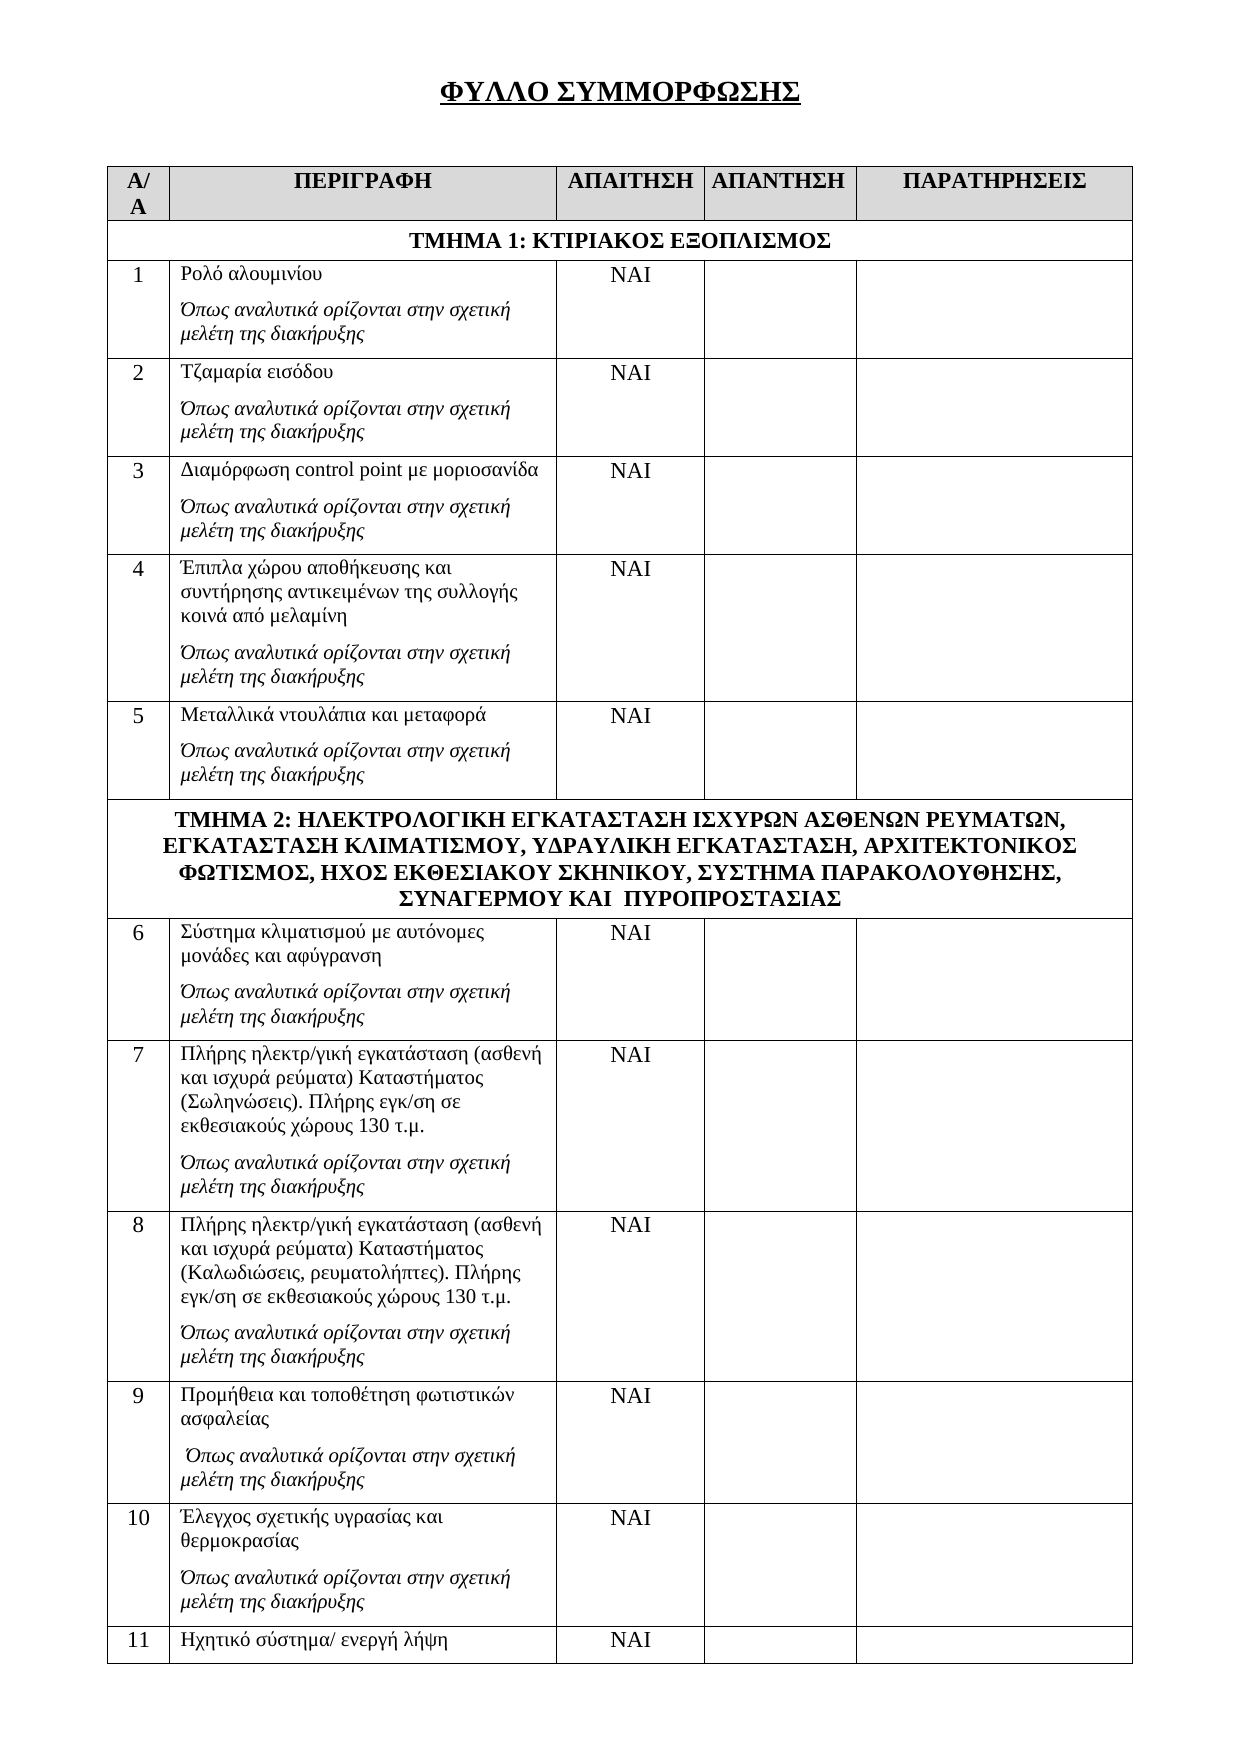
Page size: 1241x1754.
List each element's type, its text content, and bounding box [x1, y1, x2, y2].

table_cell 1 [108, 261, 169, 358]
table_cell [857, 919, 1132, 1040]
table_cell Σύστημα κλιματισμού με αυτόνομες μονάδες και αφύγρανση Όπως αναλυτικά ορίζονται στην σχετική μελέτη της διακήρυξης [170, 919, 556, 1040]
table_cell [857, 1504, 1132, 1626]
table_cell [857, 1627, 1132, 1663]
table_cell 11 [108, 1627, 169, 1663]
table_cell [857, 702, 1132, 799]
table_cell [705, 555, 856, 701]
table_cell ΝΑΙ [557, 919, 704, 1040]
table_cell ΤΜΗΜΑ 2: ΗΛΕΚΤΡΟΛΟΓΙΚΗ ΕΓΚΑΤΑΣΤΑΣΗ ΙΣΧΥΡΩΝ ΑΣΘΕΝΩΝ ΡΕΥΜΑΤΩΝ, ΕΓΚΑΤΑΣΤΑΣΗ ΚΛΙΜΑΤΙΣΜΟΥ, ΥΔΡΑΥΛΙΚΗ ΕΓΚΑΤΑΣΤΑΣΗ, ΑΡΧΙΤΕΚΤΟΝΙΚΟΣ ΦΩΤΙΣΜΟΣ, ΗΧΟΣ ΕΚΘΕΣΙΑΚΟΥ ΣΚΗΝΙΚΟΥ, ΣΥΣΤΗΜΑ ΠΑΡΑΚΟΛΟΥΘΗΣΗΣ, ΣΥΝΑΓΕΡΜΟΥ ΚΑΙ ΠΥΡΟΠΡΟΣΤΑΣΙΑΣ [108, 800, 1132, 918]
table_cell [170, 1627, 556, 1663]
table_cell ΝΑΙ [557, 359, 704, 456]
table_cell Έπιπλα χώρου αποθήκευσης και συντήρησης αντικειμένων της συλλογής κοινά από μελαμίνη Όπως αναλυτικά ορίζονται στην σχετική μελέτη της διακήρυξης [170, 555, 556, 701]
table_cell 9 [108, 1382, 169, 1503]
table_cell [705, 919, 856, 1040]
table_cell 6 [108, 919, 169, 1040]
table_cell ΝΑΙ [557, 1504, 704, 1626]
table_cell 7 [108, 1041, 169, 1211]
table_cell ΝΑΙ [557, 702, 704, 799]
table_cell [705, 702, 856, 799]
table_cell [705, 1382, 856, 1503]
table_cell Πλήρης ηλεκτρ/γική εγκατάσταση (ασθενή και ισχυρά ρεύματα) Καταστήματος (Καλωδιώσεις, ρευματολήπτες). Πλήρης εγκ/ση σε εκθεσιακούς χώρους 130 τ.μ. Όπως αναλυτικά ορίζονται στην σχετική μελέτη της διακήρυξης [170, 1212, 556, 1381]
table_cell 8 [108, 1212, 169, 1381]
table_cell [705, 1627, 856, 1663]
table_cell Ρολό αλουμινίου Όπως αναλυτικά ορίζονται στην σχετική μελέτη της διακήρυξης [170, 261, 556, 358]
table_cell ΝΑΙ [557, 457, 704, 554]
table_cell Προμήθεια και τοποθέτηση φωτιστικών ασφαλείας Όπως αναλυτικά ορίζονται στην σχετική μελέτη της διακήρυξης [170, 1382, 556, 1503]
table_cell ΤΜΗΜΑ 1: ΚΤΙΡΙΑΚΟΣ ΕΞΟΠΛΙΣΜΟΣ [108, 221, 1132, 259]
table_cell 5 [108, 702, 169, 799]
table_cell [857, 555, 1132, 701]
table_cell Πλήρης ηλεκτρ/γική εγκατάσταση (ασθενή και ισχυρά ρεύματα) Καταστήματος (Σωληνώσεις). Πλήρης εγκ/ση σε εκθεσιακούς χώρους 130 τ.μ. Όπως αναλυτικά ορίζονται στην σχετική μελέτη της διακήρυξης [170, 1041, 556, 1211]
table_cell [857, 457, 1132, 554]
table_cell [857, 1041, 1132, 1211]
table_header ΠΑΡΑΤΗΡΗΣΕΙΣ [857, 167, 1132, 220]
table_cell Μεταλλικά ντουλάπια και μεταφορά Όπως αναλυτικά ορίζονται στην σχετική μελέτη της διακήρυξης [170, 702, 556, 799]
table_cell ΝΑΙ [557, 261, 704, 358]
table_cell Διαμόρφωση control point με μοριοσανίδα Όπως αναλυτικά ορίζονται στην σχετική μελέτη της διακήρυξης [170, 457, 556, 554]
table_cell [705, 359, 856, 456]
table_cell [857, 359, 1132, 456]
table_cell [857, 1212, 1132, 1381]
table_cell [705, 1504, 856, 1626]
table_cell 10 [108, 1504, 169, 1626]
table_header ΑΠΑΙΤΗΣΗ [557, 167, 704, 220]
table_cell 2 [108, 359, 169, 456]
table_cell [857, 1382, 1132, 1503]
table_cell ΝΑΙ [557, 1041, 704, 1211]
table_cell [705, 1041, 856, 1211]
table_cell [857, 261, 1132, 358]
table_cell ΝΑΙ [557, 1627, 704, 1663]
table_cell [705, 261, 856, 358]
table_cell ΝΑΙ [557, 555, 704, 701]
table_header ΑΠΑΝΤΗΣΗ [705, 167, 856, 220]
table_cell [705, 1212, 856, 1381]
table_header ΠΕΡΙΓΡΑΦΗ [170, 167, 556, 220]
table_cell 3 [108, 457, 169, 554]
table_cell Έλεγχος σχετικής υγρασίας και θερμοκρασίας Όπως αναλυτικά ορίζονται στην σχετική μελέτη της διακήρυξης [170, 1504, 556, 1626]
table_header Α/Α [108, 167, 169, 220]
table_cell ΝΑΙ [557, 1382, 704, 1503]
table_cell [705, 457, 856, 554]
table_cell Τζαμαρία εισόδου Όπως αναλυτικά ορίζονται στην σχετική μελέτη της διακήρυξης [170, 359, 556, 456]
table_cell ΝΑΙ [557, 1212, 704, 1381]
table_cell 4 [108, 555, 169, 701]
text ΦΥΛΛΟ ΣΥΜΜΟΡΦΩΣΗΣ [187, 74, 1053, 107]
